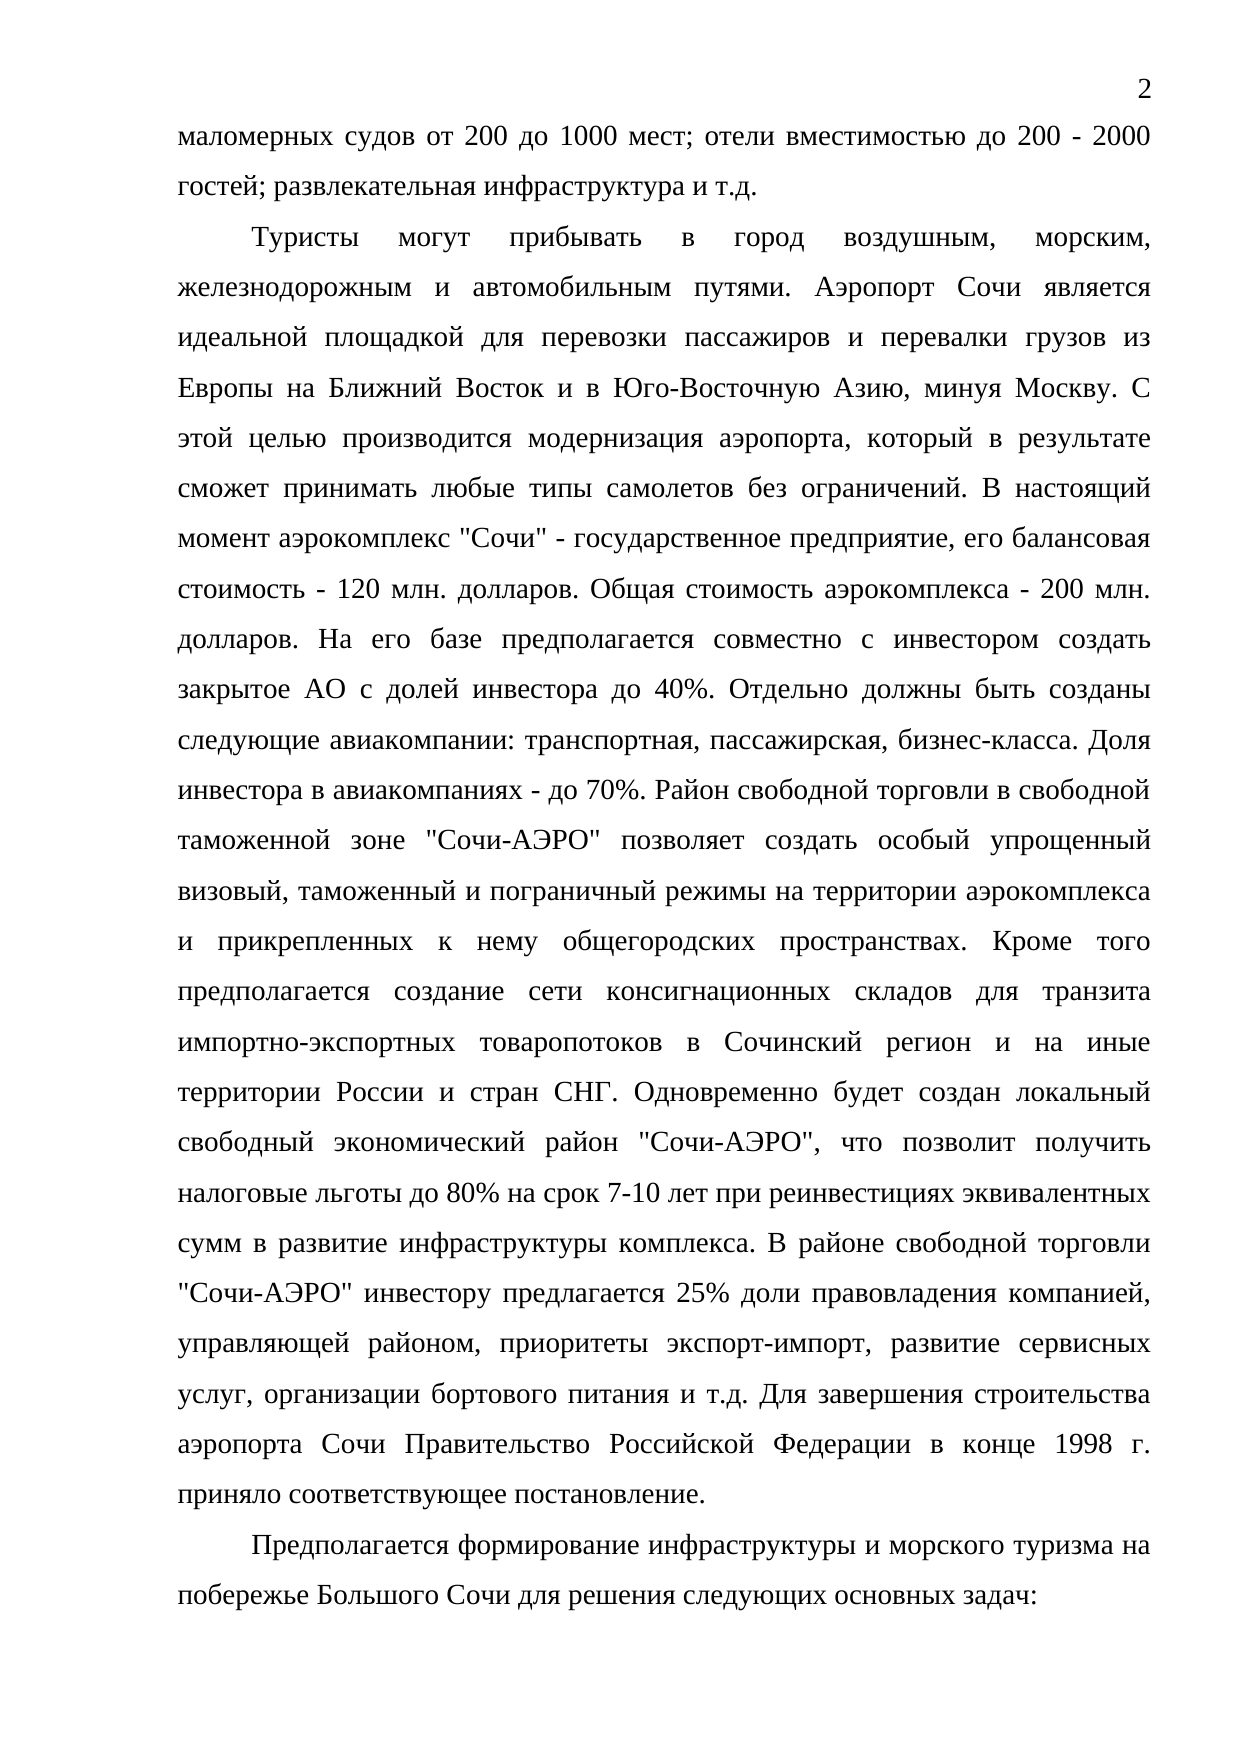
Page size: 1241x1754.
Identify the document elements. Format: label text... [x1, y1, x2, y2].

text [177, 118, 1152, 202]
text Предполагается формирование инфраструктуры и морского туризма на побережье Большого Сочи для решения следующих основных задач: [177, 1527, 1152, 1611]
text Туристы могут прибывать в город воздушным, морским, железнодорожным и автомобильным путями. Аэропорт Сочи является идеальной площадкой для перевозки пассажиров и перевалки грузов из Европы на Ближний Восток и в Юго-Восточную Азию, минуя Москву. С этой целью производится модернизация аэропорта, который в результате сможет принимать любые типы самолетов без ограничений. В настоящий момент аэрокомплекс "Сочи" - государственное предприятие, его балансовая стоимость - 120 млн. долларов. Общая стоимость аэрокомплекса - 200 млн. долларов. На его базе предполагается совместно с инвестором создать закрытое АО с долей инвестора до 40%. Отдельно должны быть созданы следующие авиакомпании: транспортная, пассажирская, бизнес-класса. Доля инвестора в авиакомпаниях - до 70%. Район свободной торговли в свободной таможенной зоне "Сочи-АЭРО" позволяет создать особый упрощенный визовый, таможенный и пограничный режимы на территории аэрокомплекса и прикрепленных к нему общегородских пространствах. Кроме того предполагается создание сети консигнационных складов для транзита импортно-экспортных товаропотоков в Сочинский регион и на иные территории России и стран СНГ. Одновременно будет создан локальный свободный экономический район "Сочи-АЭРО", что позволит получить налоговые льготы до 80% на срок 7-10 лет при реинвестициях эквивалентных сумм в развитие инфраструктуры комплекса. В районе свободной торговли "Сочи-АЭРО" инвестору предлагается 25% доли правовладения компанией, управляющей районом, приоритеты экспорт-импорт, развитие сервисных услуг, организации бортового питания и т.д. Для завершения строительства аэропорта Сочи Правительство Российской Федерации в конце 1998 г. приняло соответствующее постановление. [177, 219, 1152, 1510]
